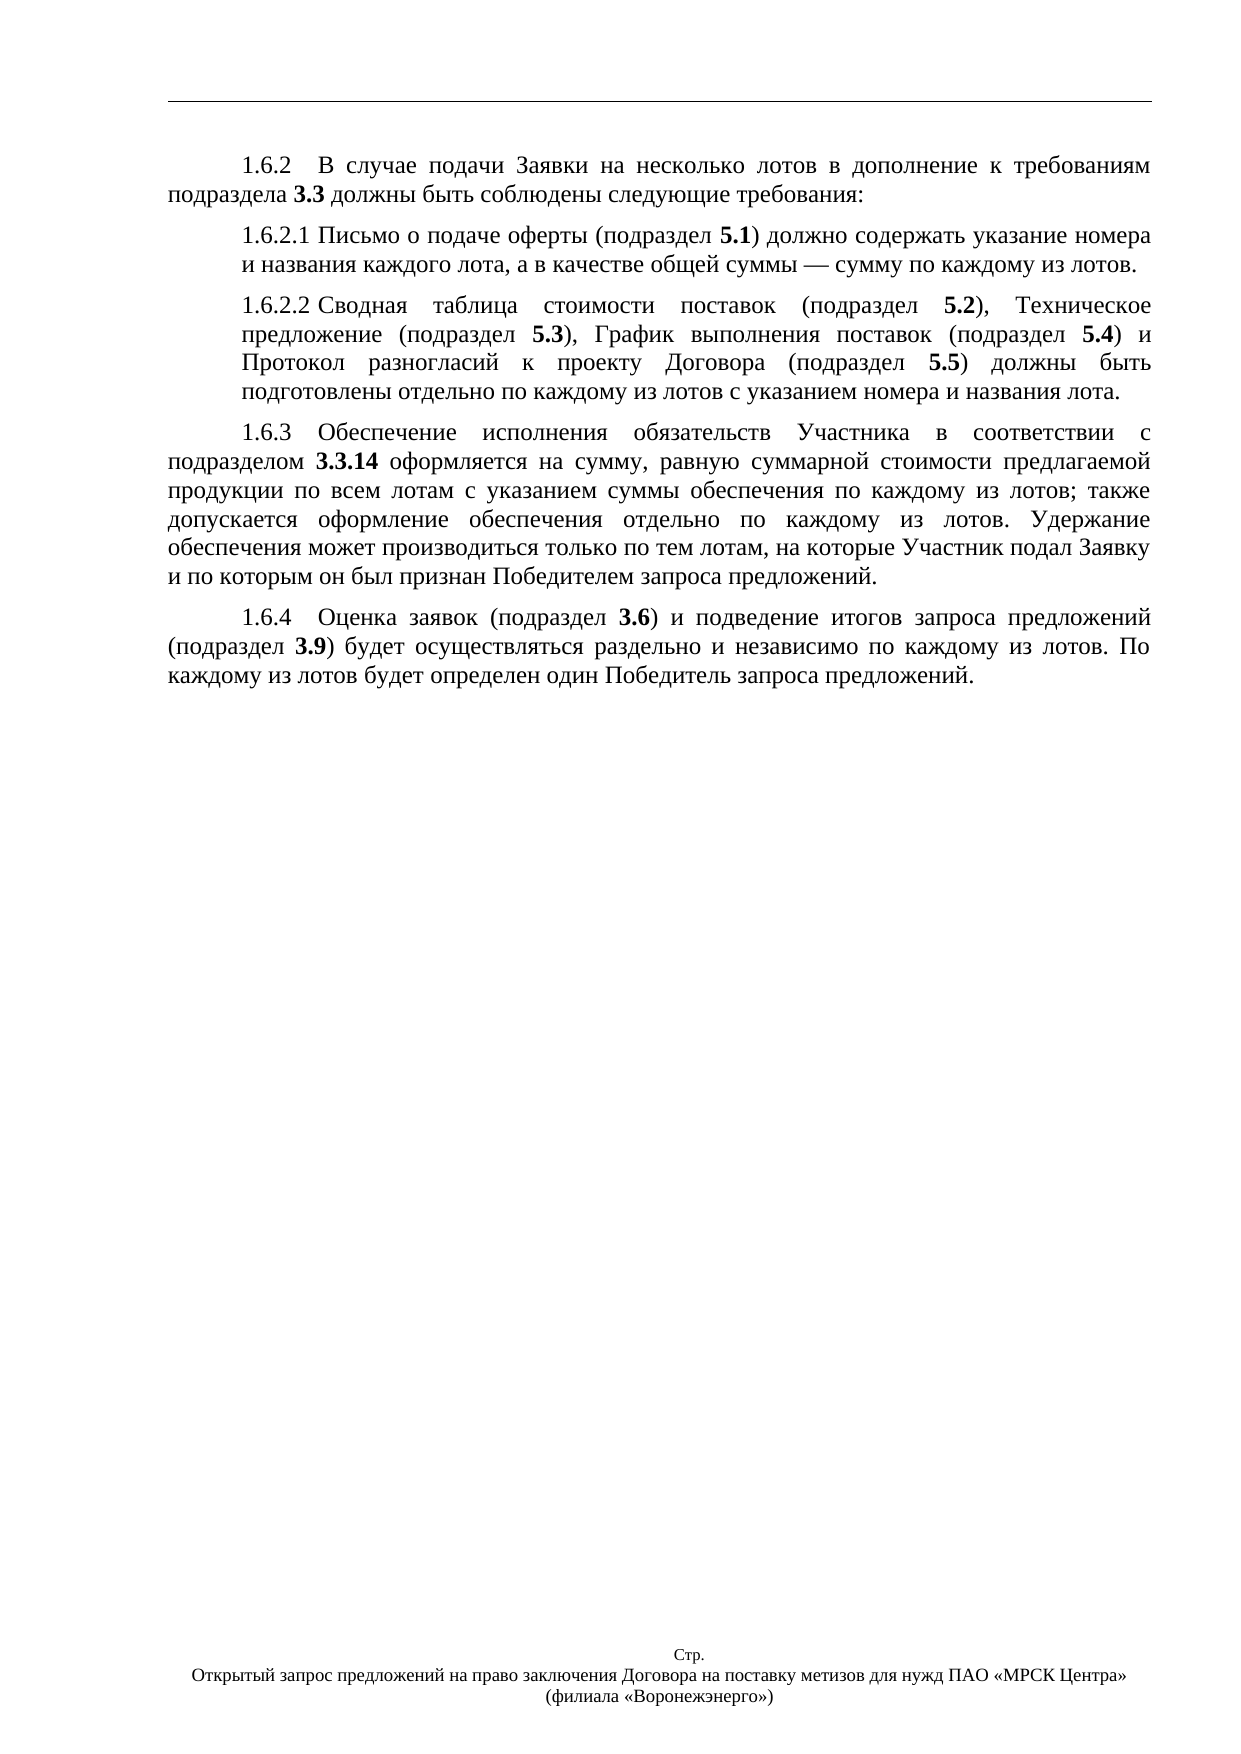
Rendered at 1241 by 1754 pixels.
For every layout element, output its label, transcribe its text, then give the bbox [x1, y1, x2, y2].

subtitle Сводная таблица стоимости поставок (подраздел 5.2), Техническое предложение (подраздел 5.3), График выполнения поставок (подраздел 5.4) и Протокол разногласий к проекту Договора (подраздел 5.5) должны быть подготовлены отдельно по каждому из лотов с указанием номера и названия лота. [241, 290, 1152, 405]
subtitle Письмо о подаче оферты (подраздел 5.1) должно содержать указание номера и названия каждого лота, а в качестве общей суммы — сумму по каждому из лотов. [241, 220, 1152, 277]
subtitle В случае подачи Заявки на несколько лотов в дополнение к требованиям подраздела 3.3 должны быть соблюдены следующие требования: [168, 150, 1152, 207]
subtitle Оценка заявок (подраздел 3.6) и подведение итогов запроса предложений (подраздел 3.9) будет осуществляться раздельно и независимо по каждому из лотов. По каждому из лотов будет определен один Победитель запроса предложений. [168, 602, 1152, 689]
subtitle Обеспечение исполнения обязательств Участника в соответствии с подразделом 3.3.14 оформляется на сумму, равную суммарной стоимости предлагаемой продукции по всем лотам с указанием суммы обеспечения по каждому из лотов; также допускается оформление обеспечения отдельно по каждому из лотов. Удержание обеспечения может производиться только по тем лотам, на которые Участник подал Заявку и по которым он был признан Победителем запроса предложений. [168, 417, 1152, 590]
